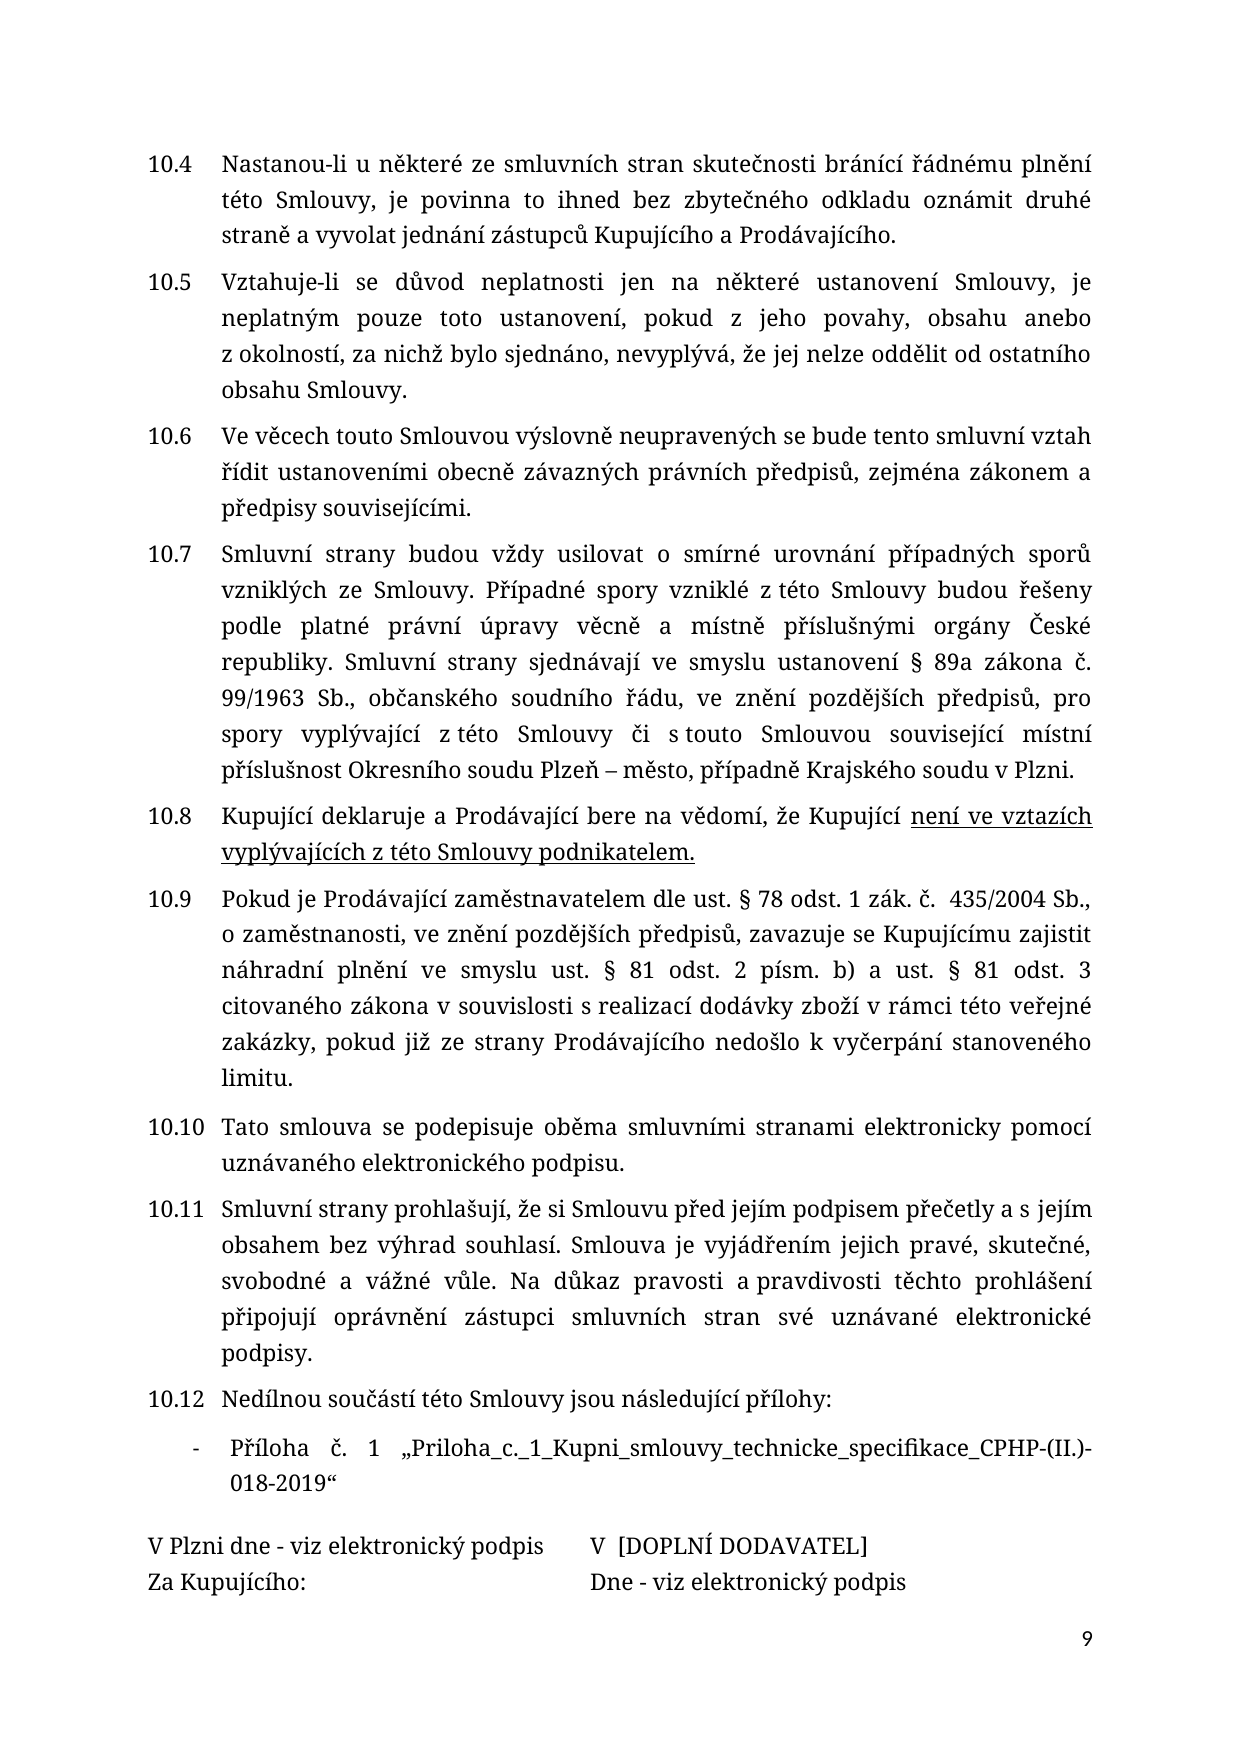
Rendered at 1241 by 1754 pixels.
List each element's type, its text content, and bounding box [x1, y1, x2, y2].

text 10.6 Ve věcech touto Smlouvou výslovně neupravených se bude tento smluvní vztah řídit ustanoveními obecně závazných právních předpisů, zejména zákonem a předpisy souvisejícími. [148, 420, 1093, 523]
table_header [136, 1530, 578, 1601]
text 10.9 Pokud je Prodávající zaměstnavatelem dle ust. § 78 odst. 1 zák. č. 435/2004 Sb., o zaměstnanosti, ve znění pozdějších předpisů, zavazuje se Kupujícímu zajistit náhradní plnění ve smyslu ust. § 81 odst. 2 písm. b) a ust. § 81 odst. 3 citovaného zákona v souvislosti s realizací dodávky zboží v rámci této veřejné zakázky, pokud již ze strany Prodávajícího nedošlo k vyčerpání stanoveného limitu. [148, 882, 1093, 1093]
text 10.4 Nastanou-li u některé ze smluvních stran skutečnosti bránící řádnému plnění této Smlouvy, je povinna to ihned bez zbytečného odkladu oznámit druhé straně a vyvolat jednání zástupců Kupujícího a Prodávajícího. [148, 148, 1093, 251]
text 10.7 Smluvní strany budou vždy usilovat o smírné urovnání případných sporů vzniklých ze Smlouvy. Případné spory vzniklé z této Smlouvy budou řešeny podle platné právní úpravy věcně a místně příslušnými orgány České republiky. Smluvní strany sjednávají ve smyslu ustanovení § 89a zákona č. 99/1963 Sb., občanského soudního řádu, ve znění pozdějších předpisů, pro spory vyplývající z této Smlouvy či s touto Smlouvou související místní příslušnost Okresního soudu Plzeň – město, případně Krajského soudu v Plzni. [148, 538, 1093, 785]
list Příloha č. 1 „Priloha_c._1_Kupni_smlouvy_technicke_specifikace_CPHP-(II.)-018-2019“ [192, 1431, 1093, 1499]
text 10.12 Nedílnou součástí této Smlouvy jsou následující přílohy: [148, 1383, 1093, 1414]
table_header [579, 1530, 1054, 1601]
text 10.10 Tato smlouva se podepisuje oběma smluvními stranami elektronicky pomocí uznávaného elektronického podpisu. [148, 1111, 1093, 1178]
text 10.8 Kupující deklaruje a Prodávající bere na vědomí, že Kupující není ve vztazích vyplývajících z této Smlouvy podnikatelem. [148, 800, 1093, 867]
text 10.5 Vztahuje-li se důvod neplatnosti jen na některé ustanovení Smlouvy, je neplatným pouze toto ustanovení, pokud z jeho povahy, obsahu anebo z okolností, za nichž bylo sjednáno, nevyplývá, že jej nelze oddělit od ostatního obsahu Smlouvy. [148, 266, 1093, 405]
text 10.11 Smluvní strany prohlašují, že si Smlouvu před jejím podpisem přečetly a s jejím obsahem bez výhrad souhlasí. Smlouva je vyjádřením jejich pravé, skutečné, svobodné a vážné vůle. Na důkaz pravosti a pravdivosti těchto prohlášení připojují oprávnění zástupci smluvních stran své uznávané elektronické podpisy. [148, 1193, 1093, 1368]
